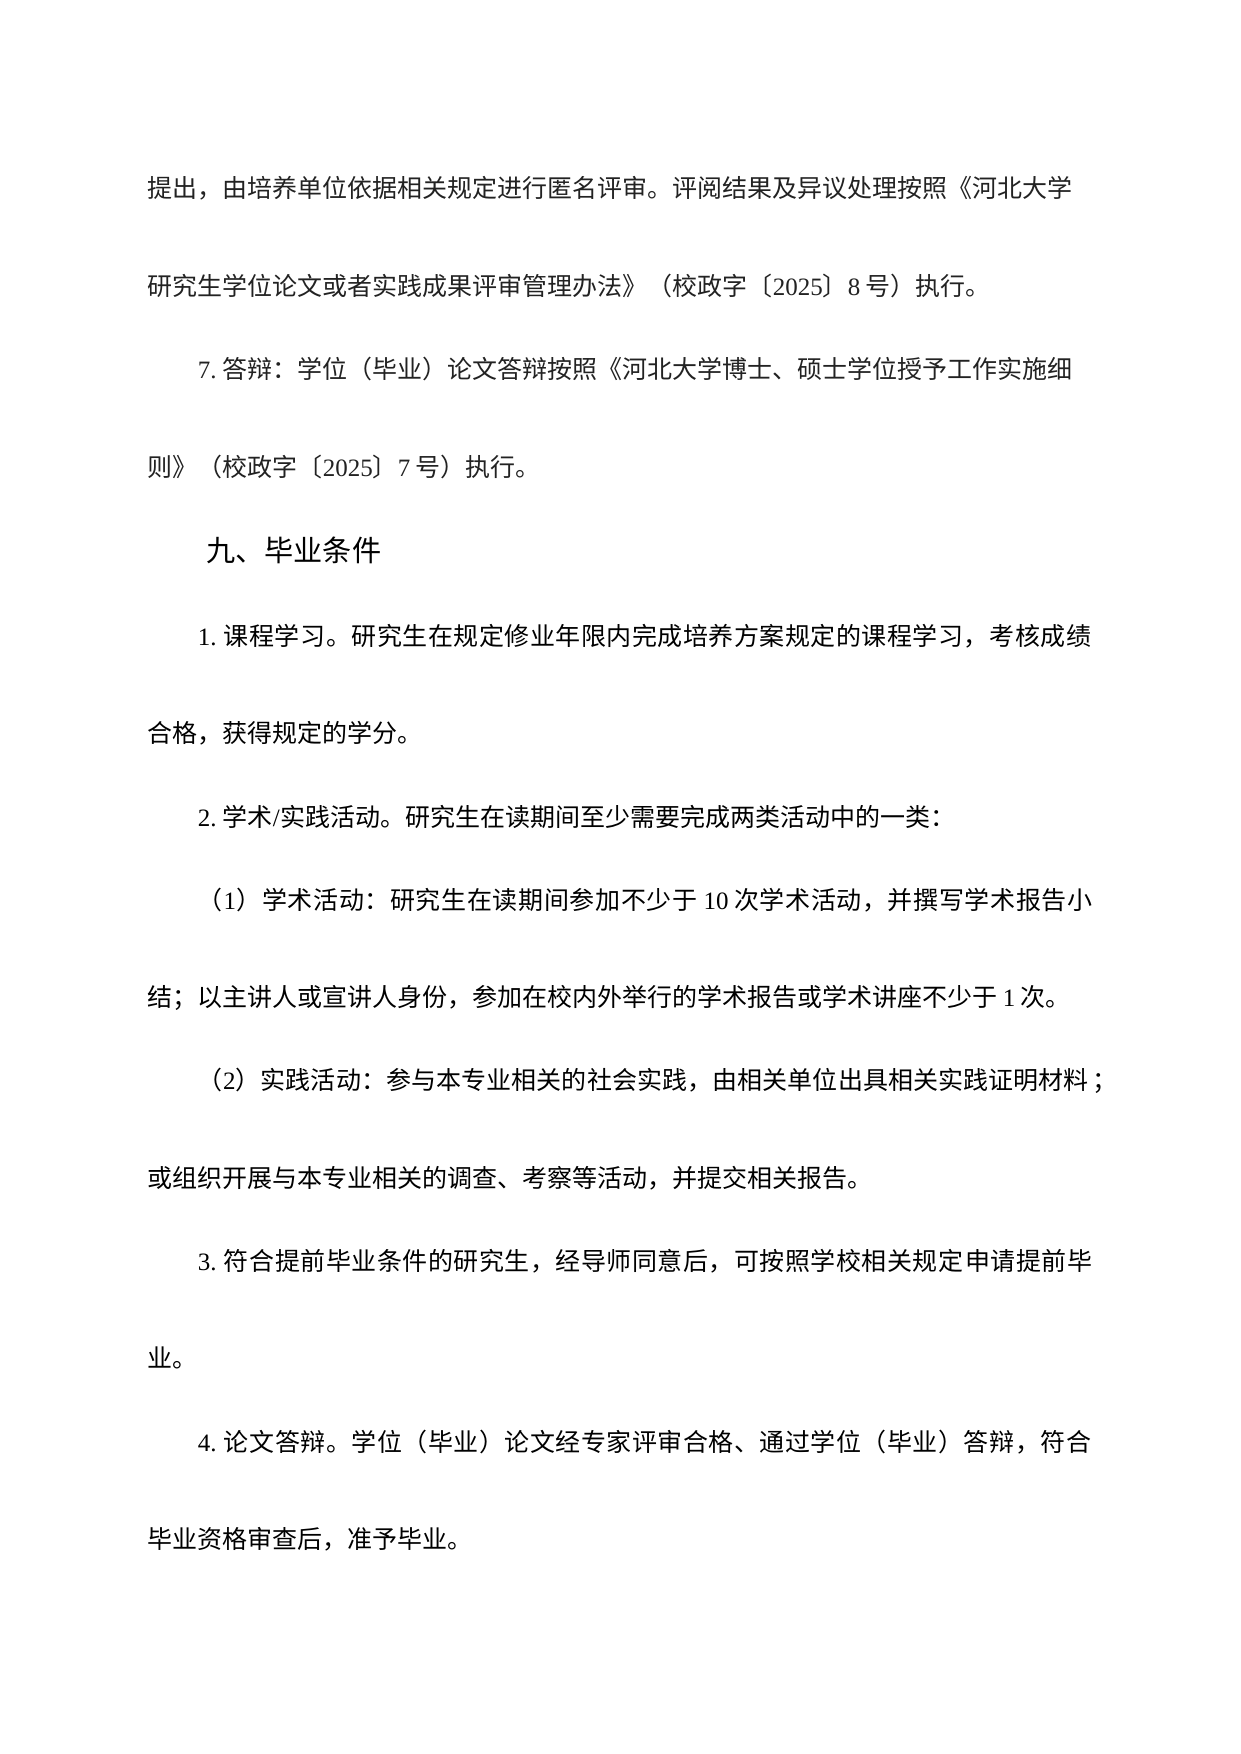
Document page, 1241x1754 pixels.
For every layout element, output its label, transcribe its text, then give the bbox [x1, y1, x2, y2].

text 1. 课程学习。研究生在规定修业年限内完成培养方案规定的课程学习，考核成绩合格，获得规定的学分。 [148, 602, 1092, 764]
text （2）实践活动：参与本专业相关的社会实践，由相关单位出具相关实践证明材料；或组织开展与本专业相关的调查、考察等活动，并提交相关报告。 [148, 1046, 1092, 1209]
text （1）学术活动：研究生在读期间参加不少于10次学术活动，并撰写学术报告小结；以主讲人或宣讲人身份，参加在校内外举行的学术报告或学术讲座不少于1次。 [148, 866, 1092, 1028]
text 3. 符合提前毕业条件的研究生，经导师同意后，可按照学校相关规定申请提前毕业。 [148, 1227, 1092, 1389]
text 九、毕业条件 [148, 516, 1092, 581]
text 4. 论文答辩。学位（毕业）论文经专家评审合格、通过学位（毕业）答辩，符合毕业资格审查后，准予毕业。 [148, 1408, 1092, 1570]
text 7. 答辩：学位（毕业）论文答辩按照《河北大学博士、硕士学位授予工作实施细则》（校政字〔2025〕7号）执行。 [148, 335, 1092, 498]
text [148, 154, 1092, 317]
text 2. 学术/实践活动。研究生在读期间至少需要完成两类活动中的一类： [148, 783, 1092, 848]
